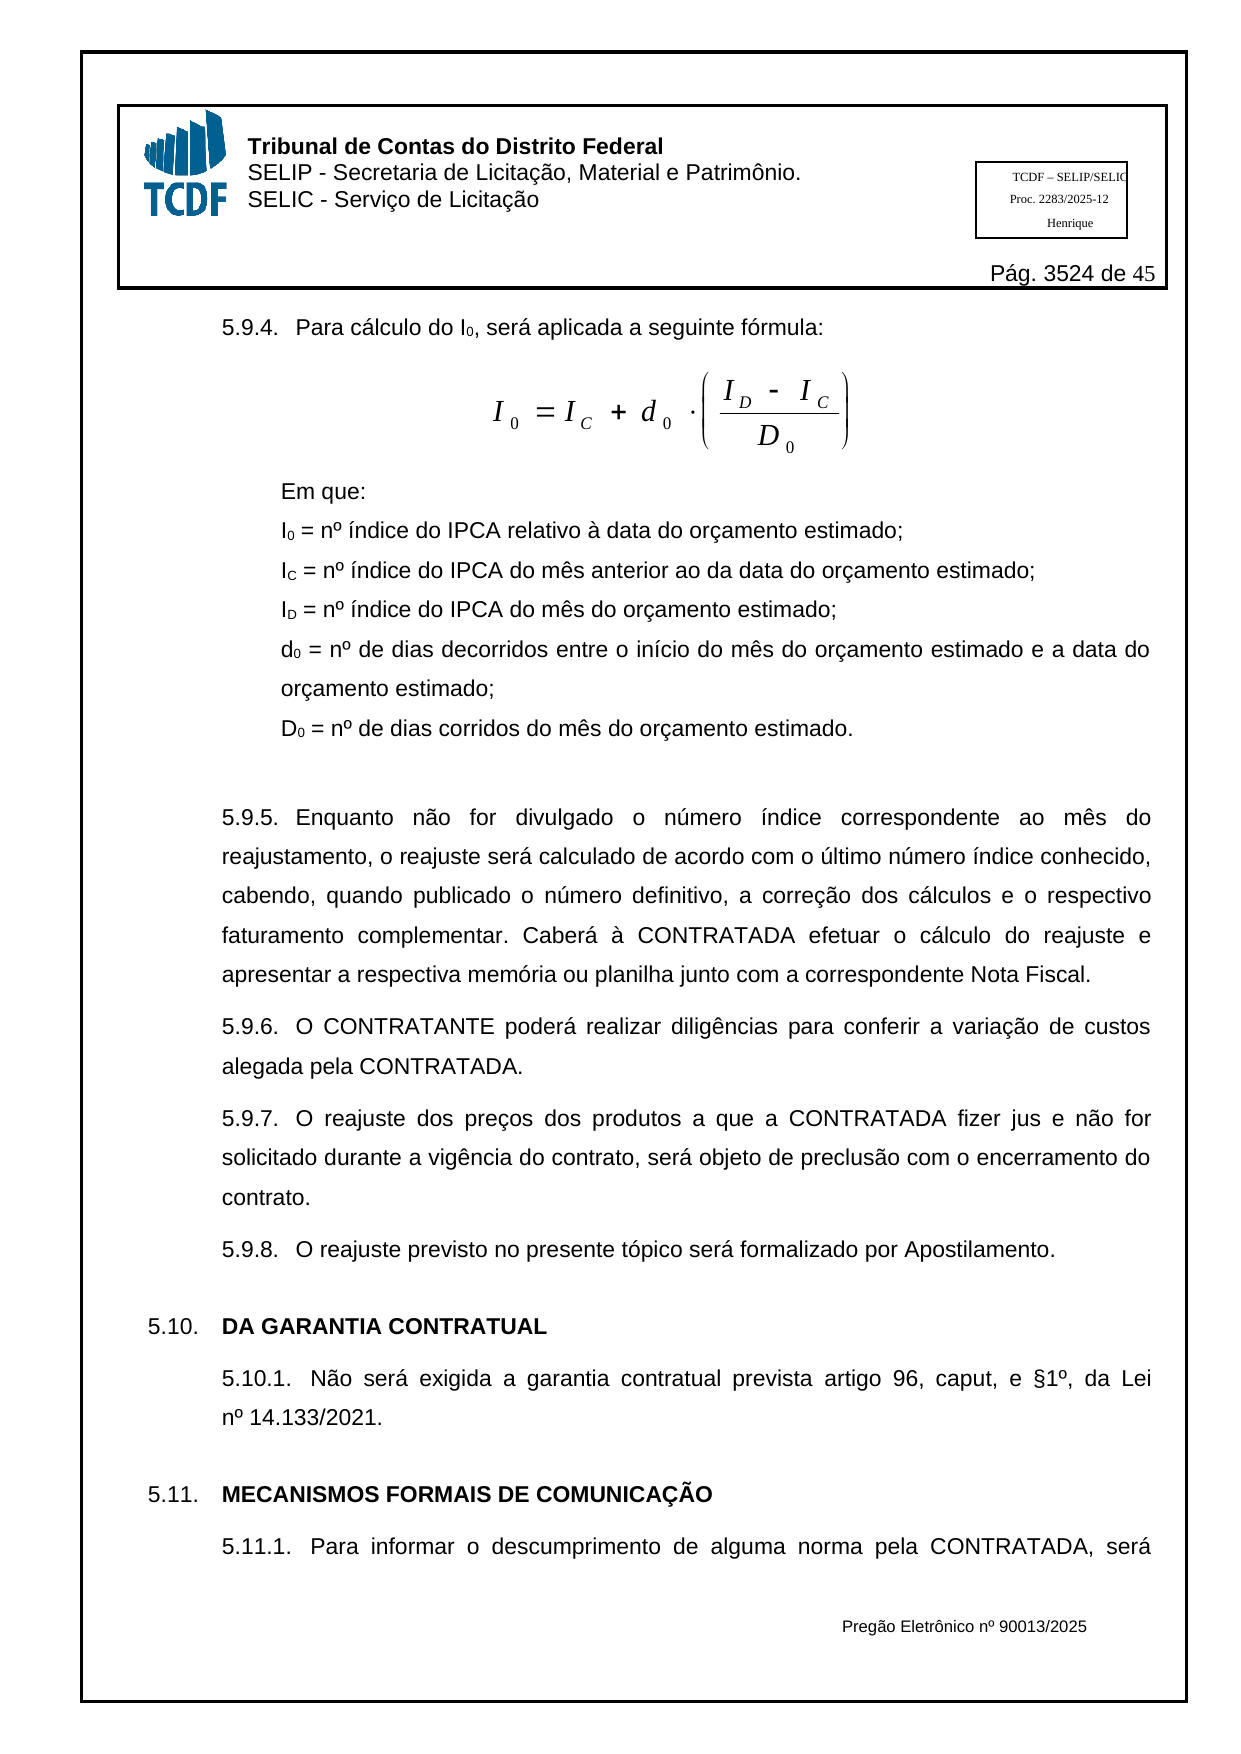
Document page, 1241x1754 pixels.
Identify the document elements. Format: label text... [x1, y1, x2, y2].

list Não será exigida a garantia contratual prevista artigo 96, caput, e §1º, da Lei nº 14.133/2021. [222, 1365, 1152, 1431]
list MECANISMOS FORMAIS DE COMUNICAÇÃO [148, 1481, 1152, 1507]
list Em que: [281, 478, 1152, 504]
picture [129, 107, 241, 218]
list d0 = nº de dias decorridos entre o início do mês do orçamento estimado e a data do orçamento estimado; [281, 636, 1152, 701]
list Enquanto não for divulgado o número índice correspondente ao mês do reajustamento, o reajuste será calculado de acordo com o último número índice conhecido, cabendo, quando publicado o número definitivo, a correção dos cálculos e o respectivo faturamento complementar. Caberá à CONTRATADA efetuar o cálculo do reajuste e apresentar a respectiva memória ou planilha junto com a correspondente Nota Fiscal. [222, 803, 1152, 988]
list I0 = nº índice do IPCA relativo à data do orçamento estimado; [281, 517, 1152, 543]
list DA GARANTIA CONTRATUAL [148, 1313, 1152, 1339]
list Para cálculo do I0, será aplicada a seguinte fórmula: [222, 313, 1152, 340]
list O reajuste dos preços dos produtos a que a CONTRATADA fizer jus e não for solicitado durante a vigência do contrato, será objeto de preclusão com o encerramento do contrato. [222, 1105, 1152, 1210]
list D0 = nº de dias corridos do mês do orçamento estimado. [281, 714, 1152, 741]
list IC = nº índice do IPCA do mês anterior ao da data do orçamento estimado; [281, 557, 1152, 583]
list O CONTRATANTE poderá realizar diligências para conferir a variação de custos alegada pela CONTRATADA. [222, 1013, 1152, 1079]
list Para informar o descumprimento de alguma norma pela CONTRATADA, será utilizado o envio de ofícios escritos, para ciência e providências. [222, 1533, 1152, 1559]
list ID = nº índice do IPCA do mês do orçamento estimado; [281, 596, 1152, 622]
list O reajuste previsto no presente tópico será formalizado por Apostilamento. [222, 1236, 1152, 1262]
